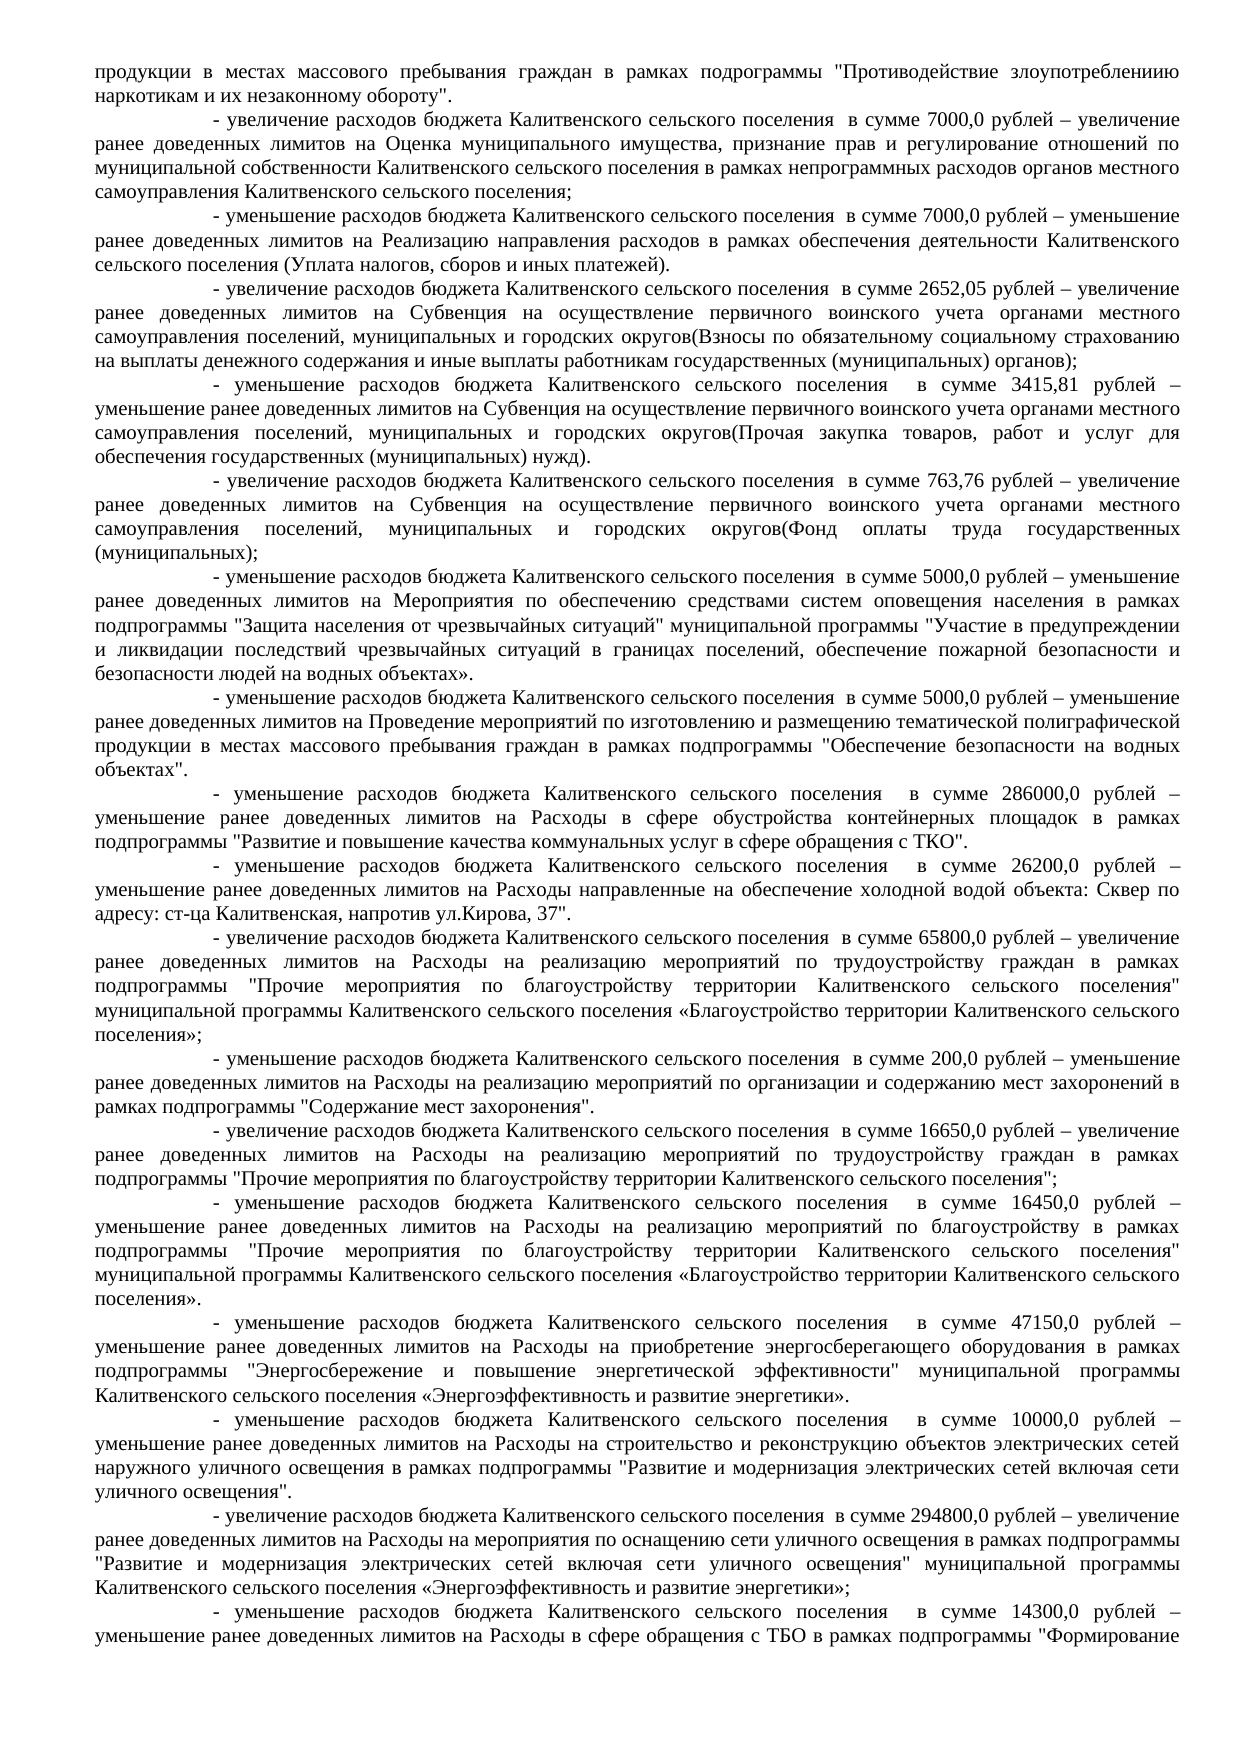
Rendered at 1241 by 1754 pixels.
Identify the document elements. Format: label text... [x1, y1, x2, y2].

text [94, 1599, 1181, 1647]
text - уменьшение расходов бюджета Калитвенского сельского поселения в сумме 47150,0 рублей – уменьшение ранее доведенных лимитов на Расходы на приобретение энергосберегающего оборудования в рамках подпрограммы "Энергосбережение и повышение энергетической эффективности" муниципальной программы Калитвенского сельского поселения «Энергоэффективность и развитие энергетики». [94, 1310, 1181, 1407]
text - уменьшение расходов бюджета Калитвенского сельского поселения в сумме 286000,0 рублей – уменьшение ранее доведенных лимитов на Расходы в сфере обустройства контейнерных площадок в рамках подпрограммы "Развитие и повышение качества коммунальных услуг в сфере обращения с ТКО". [94, 781, 1181, 853]
text - увеличение расходов бюджета Калитвенского сельского поселения в сумме 2652,05 рублей – увеличение ранее доведенных лимитов на Субвенция на осуществление первичного воинского учета органами местного самоуправления поселений, муниципальных и городских округов(Взносы по обязательному социальному страхованию на выплаты денежного содержания и иные выплаты работникам государственных (муниципальных) органов); [94, 276, 1181, 372]
text - уменьшение расходов бюджета Калитвенского сельского поселения в сумме 5000,0 рублей – уменьшение ранее доведенных лимитов на Мероприятия по обеспечению средствами систем оповещения населения в рамках подпрограммы "Защита населения от чрезвычайных ситуаций" муниципальной программы "Участие в предупреждении и ликвидации последствий чрезвычайных ситуаций в границах поселений, обеспечение пожарной безопасности и безопасности людей на водных объектах». [94, 564, 1181, 685]
text - уменьшение расходов бюджета Калитвенского сельского поселения в сумме 26200,0 рублей – уменьшение ранее доведенных лимитов на Расходы направленные на обеспечение холодной водой объекта: Сквер по адресу: ст-ца Калитвенская, напротив ул.Кирова, 37". [94, 853, 1181, 925]
text - уменьшение расходов бюджета Калитвенского сельского поселения в сумме 10000,0 рублей – уменьшение ранее доведенных лимитов на Расходы на строительство и реконструкцию объектов электрических сетей наружного уличного освещения в рамках подпрограммы "Развитие и модернизация электрических сетей включая сети уличного освещения". [94, 1407, 1181, 1503]
text - увеличение расходов бюджета Калитвенского сельского поселения в сумме 16650,0 рублей – увеличение ранее доведенных лимитов на Расходы на реализацию мероприятий по трудоустройству граждан в рамках подпрограммы "Прочие мероприятия по благоустройству территории Калитвенского сельского поселения"; [94, 1118, 1181, 1190]
text - уменьшение расходов бюджета Калитвенского сельского поселения в сумме 7000,0 рублей – уменьшение ранее доведенных лимитов на Реализацию направления расходов в рамках обеспечения деятельности Калитвенского сельского поселения (Уплата налогов, сборов и иных платежей). [94, 203, 1181, 276]
text - увеличение расходов бюджета Калитвенского сельского поселения в сумме 65800,0 рублей – увеличение ранее доведенных лимитов на Расходы на реализацию мероприятий по трудоустройству граждан в рамках подпрограммы "Прочие мероприятия по благоустройству территории Калитвенского сельского поселения" муниципальной программы Калитвенского сельского поселения «Благоустройство территории Калитвенского сельского поселения»; [94, 925, 1181, 1046]
text - уменьшение расходов бюджета Калитвенского сельского поселения в сумме 200,0 рублей – уменьшение ранее доведенных лимитов на Расходы на реализацию мероприятий по организации и содержанию мест захоронений в рамках подпрограммы "Содержание мест захоронения". [94, 1046, 1181, 1118]
text - уменьшение расходов бюджета Калитвенского сельского поселения в сумме 16450,0 рублей – уменьшение ранее доведенных лимитов на Расходы на реализацию мероприятий по благоустройству в рамках подпрограммы "Прочие мероприятия по благоустройству территории Калитвенского сельского поселения" муниципальной программы Калитвенского сельского поселения «Благоустройство территории Калитвенского сельского поселения». [94, 1190, 1181, 1310]
text - увеличение расходов бюджета Калитвенского сельского поселения в сумме 763,76 рублей – увеличение ранее доведенных лимитов на Субвенция на осуществление первичного воинского учета органами местного самоуправления поселений, муниципальных и городских округов(Фонд оплаты труда государственных (муниципальных); [94, 468, 1181, 564]
text - уменьшение расходов бюджета Калитвенского сельского поселения в сумме 5000,0 рублей – уменьшение ранее доведенных лимитов на Проведение мероприятий по изготовлению и размещению тематической полиграфической продукции в местах массового пребывания граждан в рамках подпрограммы "Обеспечение безопасности на водных объектах". [94, 685, 1181, 781]
text - уменьшение расходов бюджета Калитвенского сельского поселения в сумме 3415,81 рублей – уменьшение ранее доведенных лимитов на Субвенция на осуществление первичного воинского учета органами местного самоуправления поселений, муниципальных и городских округов(Прочая закупка товаров, работ и услуг для обеспечения государственных (муниципальных) нужд). [94, 372, 1181, 468]
text - увеличение расходов бюджета Калитвенского сельского поселения в сумме 7000,0 рублей – увеличение ранее доведенных лимитов на Оценка муниципального имущества, признание прав и регулирование отношений по муниципальной собственности Калитвенского сельского поселения в рамках непрограммных расходов органов местного самоуправления Калитвенского сельского поселения; [94, 107, 1181, 203]
text - увеличение расходов бюджета Калитвенского сельского поселения в сумме 294800,0 рублей – увеличение ранее доведенных лимитов на Расходы на мероприятия по оснащению сети уличного освещения в рамках подпрограммы "Развитие и модернизация электрических сетей включая сети уличного освещения" муниципальной программы Калитвенского сельского поселения «Энергоэффективность и развитие энергетики»; [94, 1503, 1181, 1599]
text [94, 59, 1181, 107]
